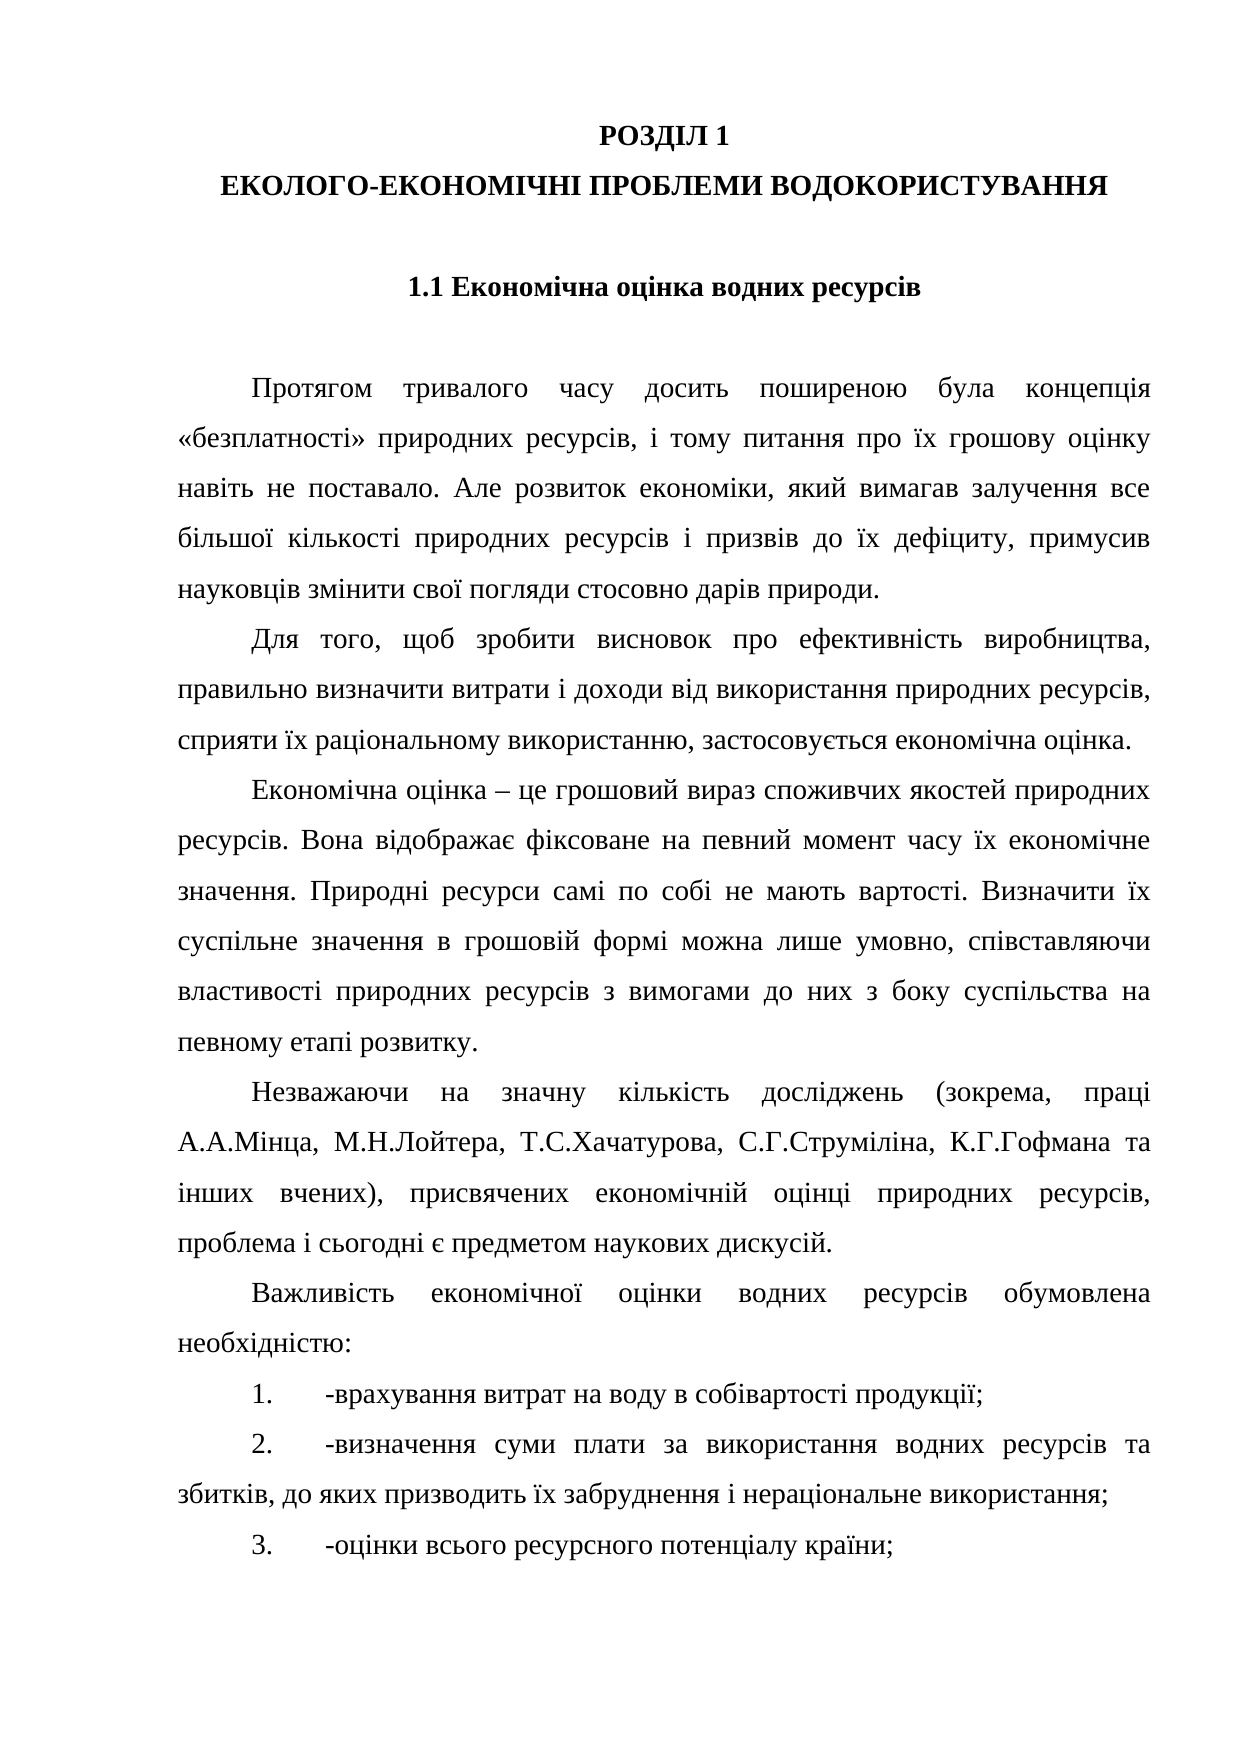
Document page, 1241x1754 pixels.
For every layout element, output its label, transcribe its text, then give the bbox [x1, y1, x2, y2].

text 1.1 Економічна оцінка водних ресурсів [177, 269, 1152, 303]
text Для того, щоб зробити висновок про ефективність виробництва, правильно визначити витрати і доходи від використання природних ресурсів, сприяти їх раціональному використанню, застосовується економічна оцінка. [177, 621, 1152, 755]
text ЕКОЛОГО-ЕКОНОМІЧНІ ПРОБЛЕМИ ВОДОКОРИСТУВАННЯ [177, 168, 1152, 202]
text Економічна оцінка – це грошовий вираз споживчих якостей природних ресурсів. Вона відображає фіксоване на певний момент часу їх економічне значення. Природні ресурси самі по собі не мають вартості. Визначити їх суспільне значення в грошовій формі можна лише умовно, співставляючи властивості природних ресурсів з вимогами до них з боку суспільства на певному етапі розвитку. [177, 772, 1152, 1057]
list -оцінки всього ресурсного потенціалу країни; [177, 1527, 1152, 1560]
text Незважаючи на значну кількість досліджень (зокрема, праці А.А.Мінца, М.Н.Лойтера, Т.С.Хачатурова, С.Г.Струміліна, К.Г.Гофмана та інших вчених), присвячених економічній оцінці природних ресурсів, проблема і сьогодні є предметом наукових дискусій. [177, 1074, 1152, 1258]
text РОЗДІЛ 1 [177, 118, 1152, 152]
text Протягом тривалого часу досить поширеною була концепція «безплатності» природних ресурсів, і тому питання про їх грошову оцінку навіть не поставало. Але розвиток економіки, який вимагав залучення все більшої кількості природних ресурсів і призвів до їх дефіциту, примусив науковців змінити свої погляди стосовно дарів природи. [177, 370, 1152, 604]
list -врахування витрат на воду в собівартості продукції; [177, 1376, 1152, 1409]
text Важливість економічної оцінки водних ресурсів обумовлена необхідністю: [177, 1275, 1152, 1359]
list -визначення суми плати за використання водних ресурсів та збитків, до яких призводить їх забруднення і нераціональне використання; [177, 1426, 1152, 1510]
